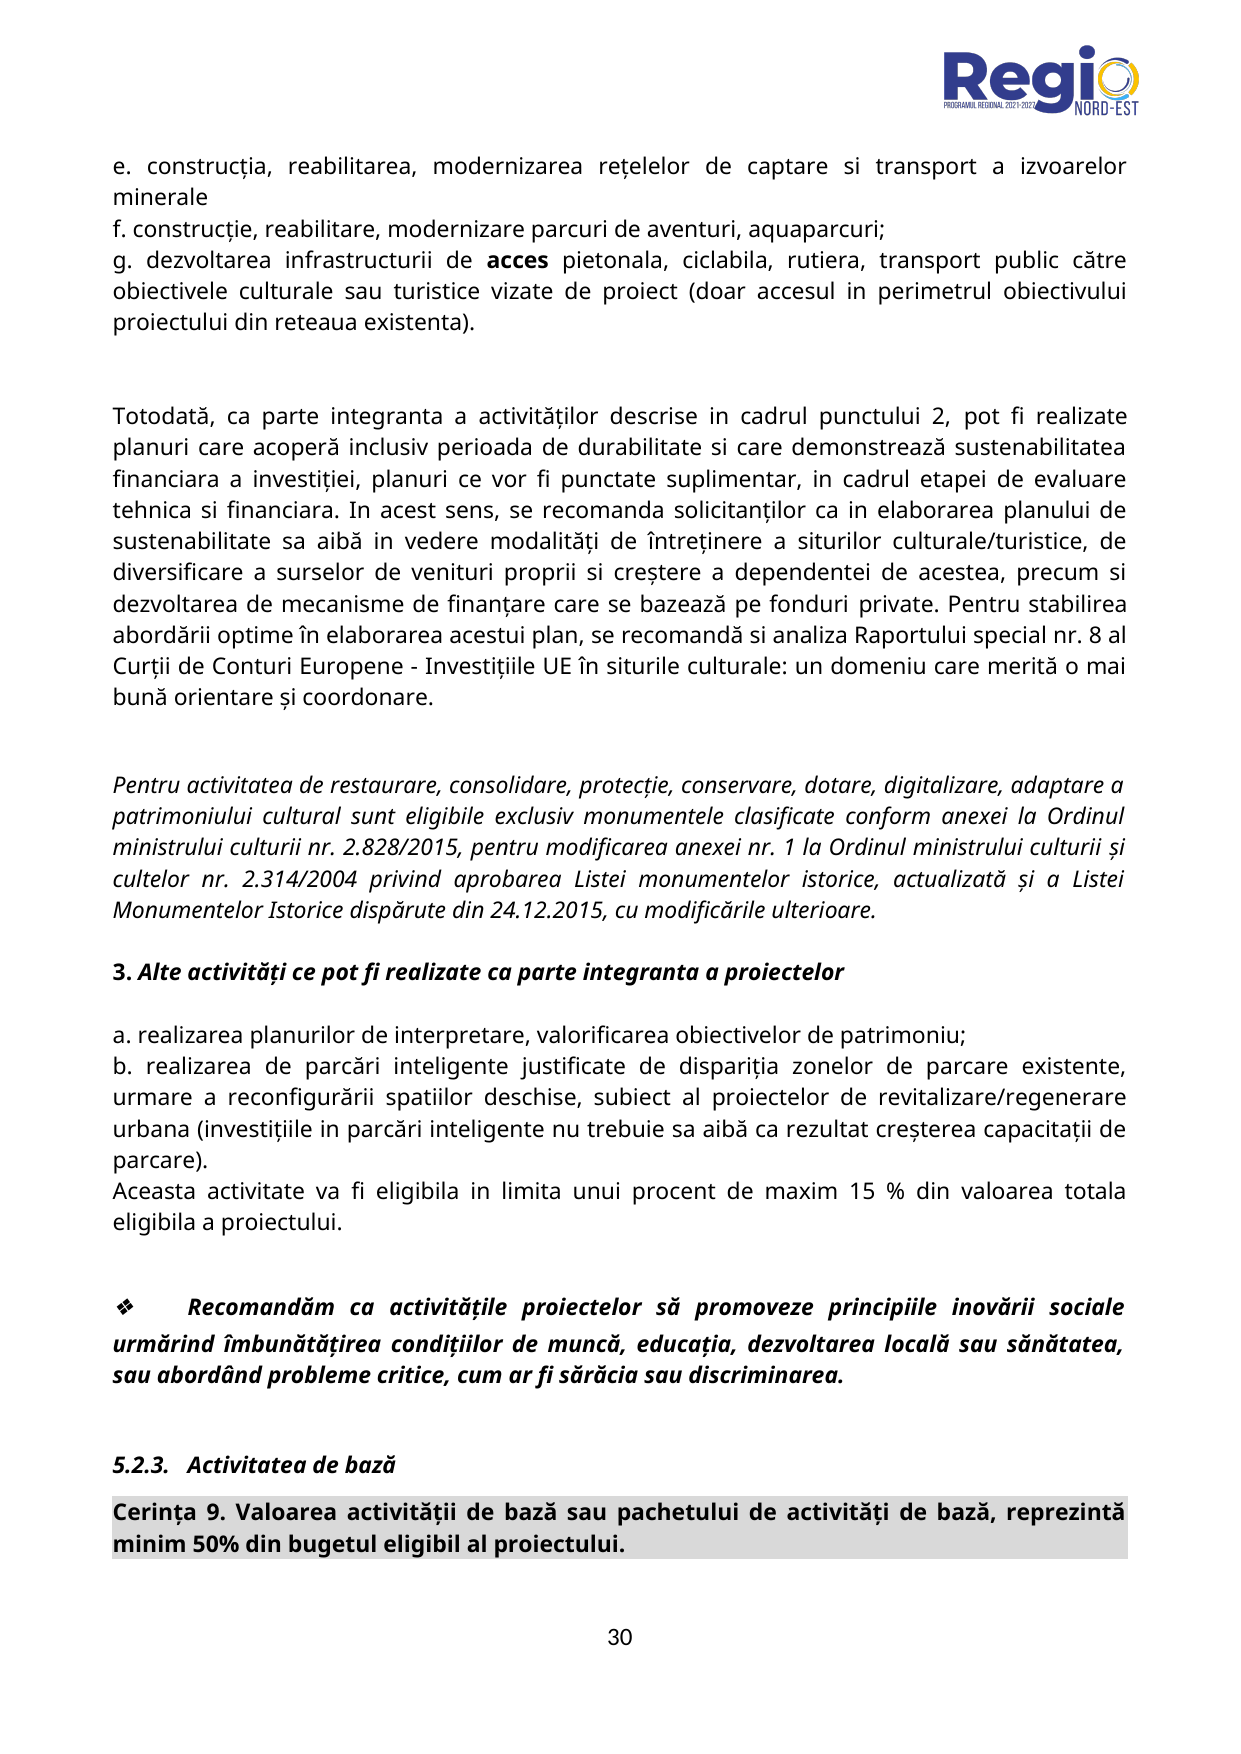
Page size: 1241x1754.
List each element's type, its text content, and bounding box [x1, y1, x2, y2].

list Recomandăm ca activitățile proiectelor să promoveze principiile inovării sociale urmărind îmbunătățirea condițiilor de muncă, educația, dezvoltarea locală sau sănătatea, sau abordând probleme critice, cum ar fi sărăcia sau discriminarea. [112, 1281, 1128, 1391]
text 3. Alte activități ce pot fi realizate ca parte integranta a proiectelor [112, 956, 1128, 987]
text g. dezvoltarea infrastructurii de acces pietonala, ciclabila, rutiera, transport public către obiectivele culturale sau turistice vizate de proiect (doar accesul in perimetrul obiectivului proiectului din reteaua existenta). [112, 244, 1128, 337]
text Totodată, ca parte integranta a activităților descrise in cadrul punctului 2, pot fi realizate planuri care acoperă inclusiv perioada de durabilitate si care demonstrează sustenabilitatea financiara a investiției, planuri ce vor fi punctate suplimentar, in cadrul etapei de evaluare tehnica si financiara. In acest sens, se recomanda solicitanților ca in elaborarea planului de sustenabilitate sa aibă in vedere modalități de întreținere a siturilor culturale/turistice, de diversificare a surselor de venituri proprii si creștere a dependentei de acestea, precum si dezvoltarea de mecanisme de finanțare care se bazează pe fonduri private. Pentru stabilirea abordării optime în elaborarea acestui plan, se recomandă si analiza Raportului special nr. 8 al Curții de Conturi Europene - Investițiile UE în siturile culturale: un domeniu care merită o mai bună orientare și coordonare. [112, 400, 1128, 712]
text Pentru activitatea de restaurare, consolidare, protecție, conservare, dotare, digitalizare, adaptare a patrimoniului cultural sunt eligibile exclusiv monumentele clasificate conform anexei la Ordinul ministrului culturii nr. 2.828/2015, pentru modificarea anexei nr. 1 la Ordinul ministrului culturii și cultelor nr. 2.314/2004 privind aprobarea Listei monumentelor istorice, actualizată şi a Listei Monumentelor Istorice dispărute din 24.12.2015, cu modificările ulterioare. [112, 769, 1128, 925]
text Aceasta activitate va fi eligibila in limita unui procent de maxim 15 % din valoarea totala eligibila a proiectului. [112, 1175, 1128, 1237]
list Activitatea de bază [112, 1447, 1128, 1481]
text Cerința 9. Valoarea activității de bază sau pachetului de activități de bază, reprezintă minim 50% din bugetul eligibil al proiectului. [112, 1496, 1128, 1559]
text e. construcția, reabilitarea, modernizarea rețelelor de captare si transport a izvoarelor minerale [112, 150, 1128, 212]
text f. construcție, reabilitare, modernizare parcuri de aventuri, aquaparcuri; [112, 212, 1128, 244]
picture [940, 41, 1143, 120]
text b. realizarea de parcări inteligente justificate de dispariția zonelor de parcare existente, urmare a reconfigurării spatiilor deschise, subiect al proiectelor de revitalizare/regenerare urbana (investițiile in parcări inteligente nu trebuie sa aibă ca rezultat creșterea capacitații de parcare). [112, 1050, 1128, 1175]
text a. realizarea planurilor de interpretare, valorificarea obiectivelor de patrimoniu; [112, 1019, 1128, 1050]
